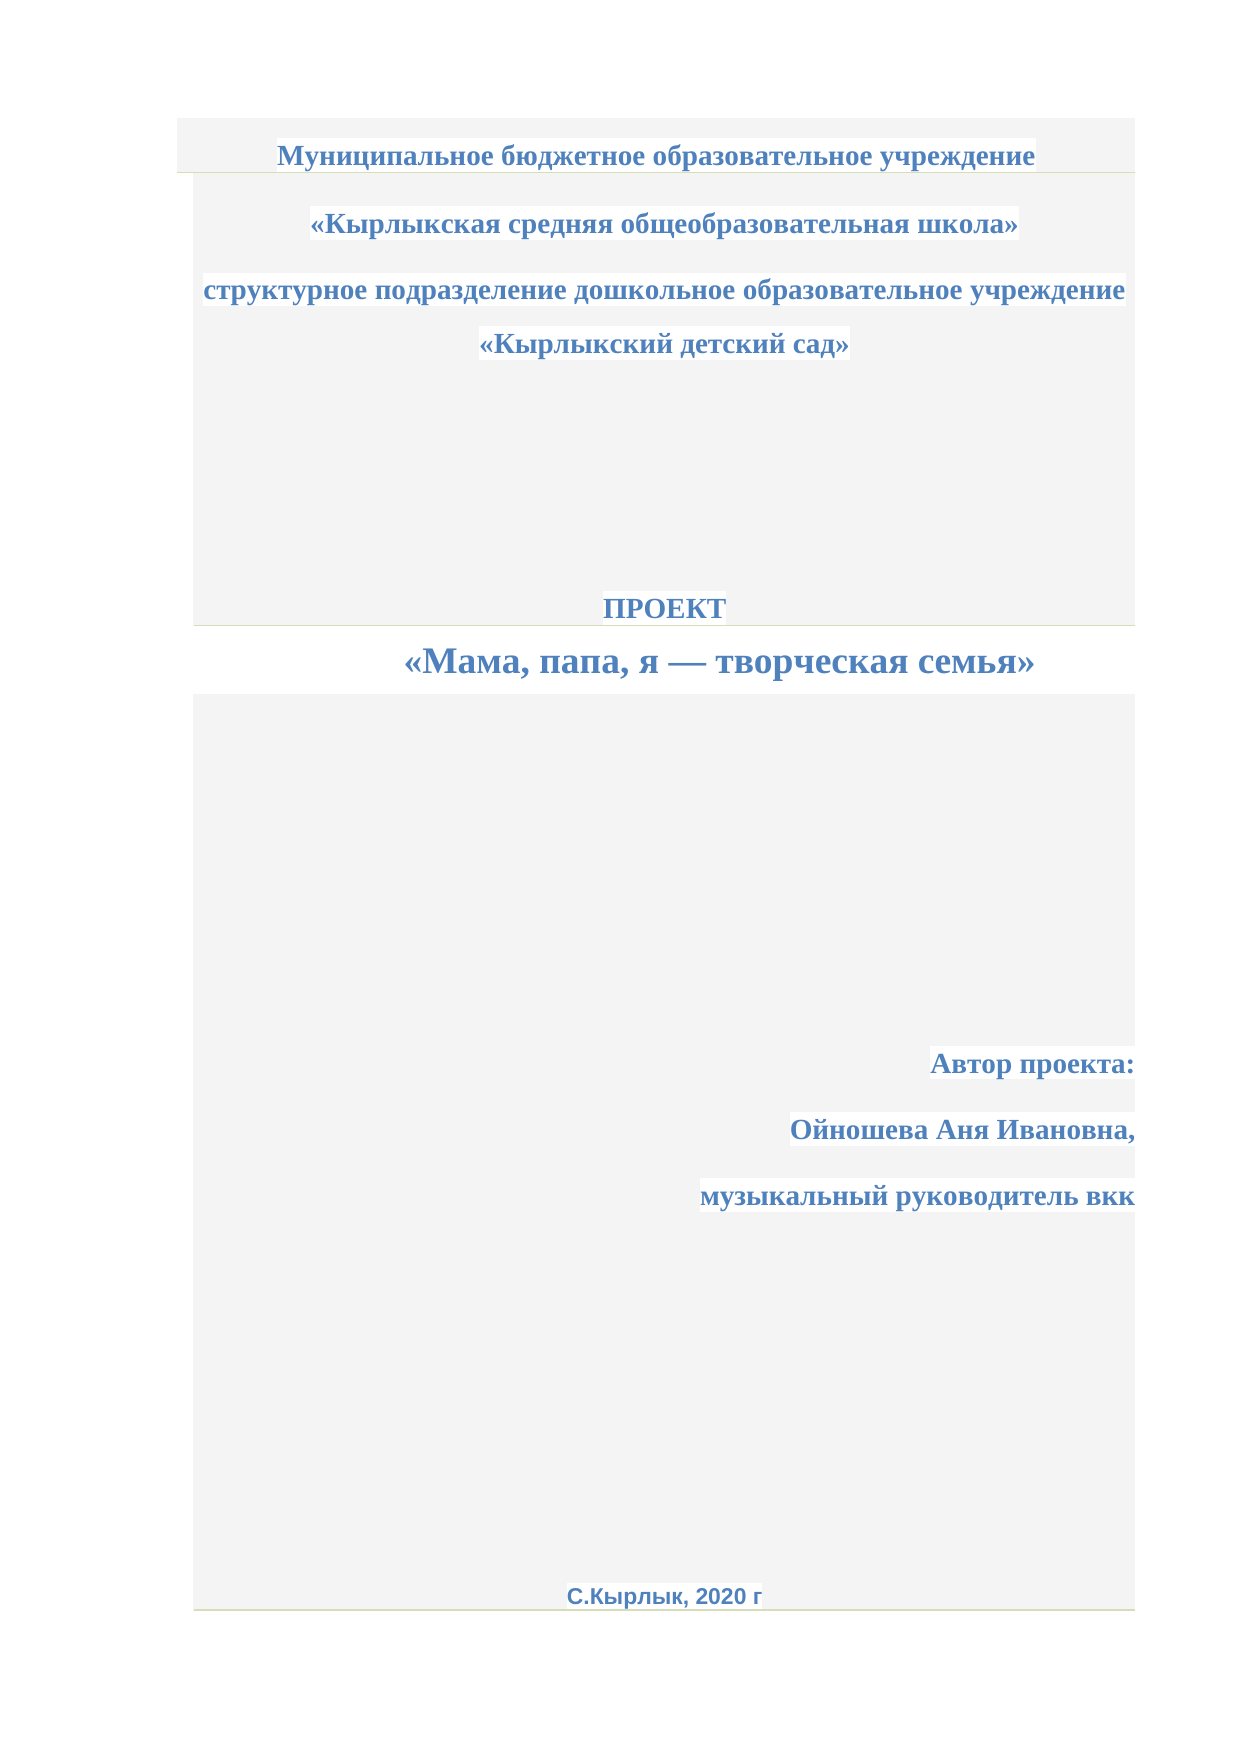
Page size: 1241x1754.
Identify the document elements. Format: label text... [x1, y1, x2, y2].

text Муниципальное бюджетное образовательное учреждение [177, 118, 1135, 172]
text музыкальный руководитель вкк [193, 1158, 1135, 1212]
text Ойношева Аня Ивановна, [193, 1092, 1135, 1146]
text ПРОЕКТ [193, 571, 1135, 626]
text «Кырлыкская средняя общеобразовательная школа» [193, 186, 1135, 240]
text С.Кырлык, 2020 г [193, 1556, 1135, 1611]
text «Мама, папа, я — творческая семья» [177, 639, 1152, 682]
text структурное подразделение дошкольное образовательное учреждение «Кырлыкский детский сад» [193, 252, 1135, 360]
text Автор проекта: [193, 1026, 1135, 1079]
